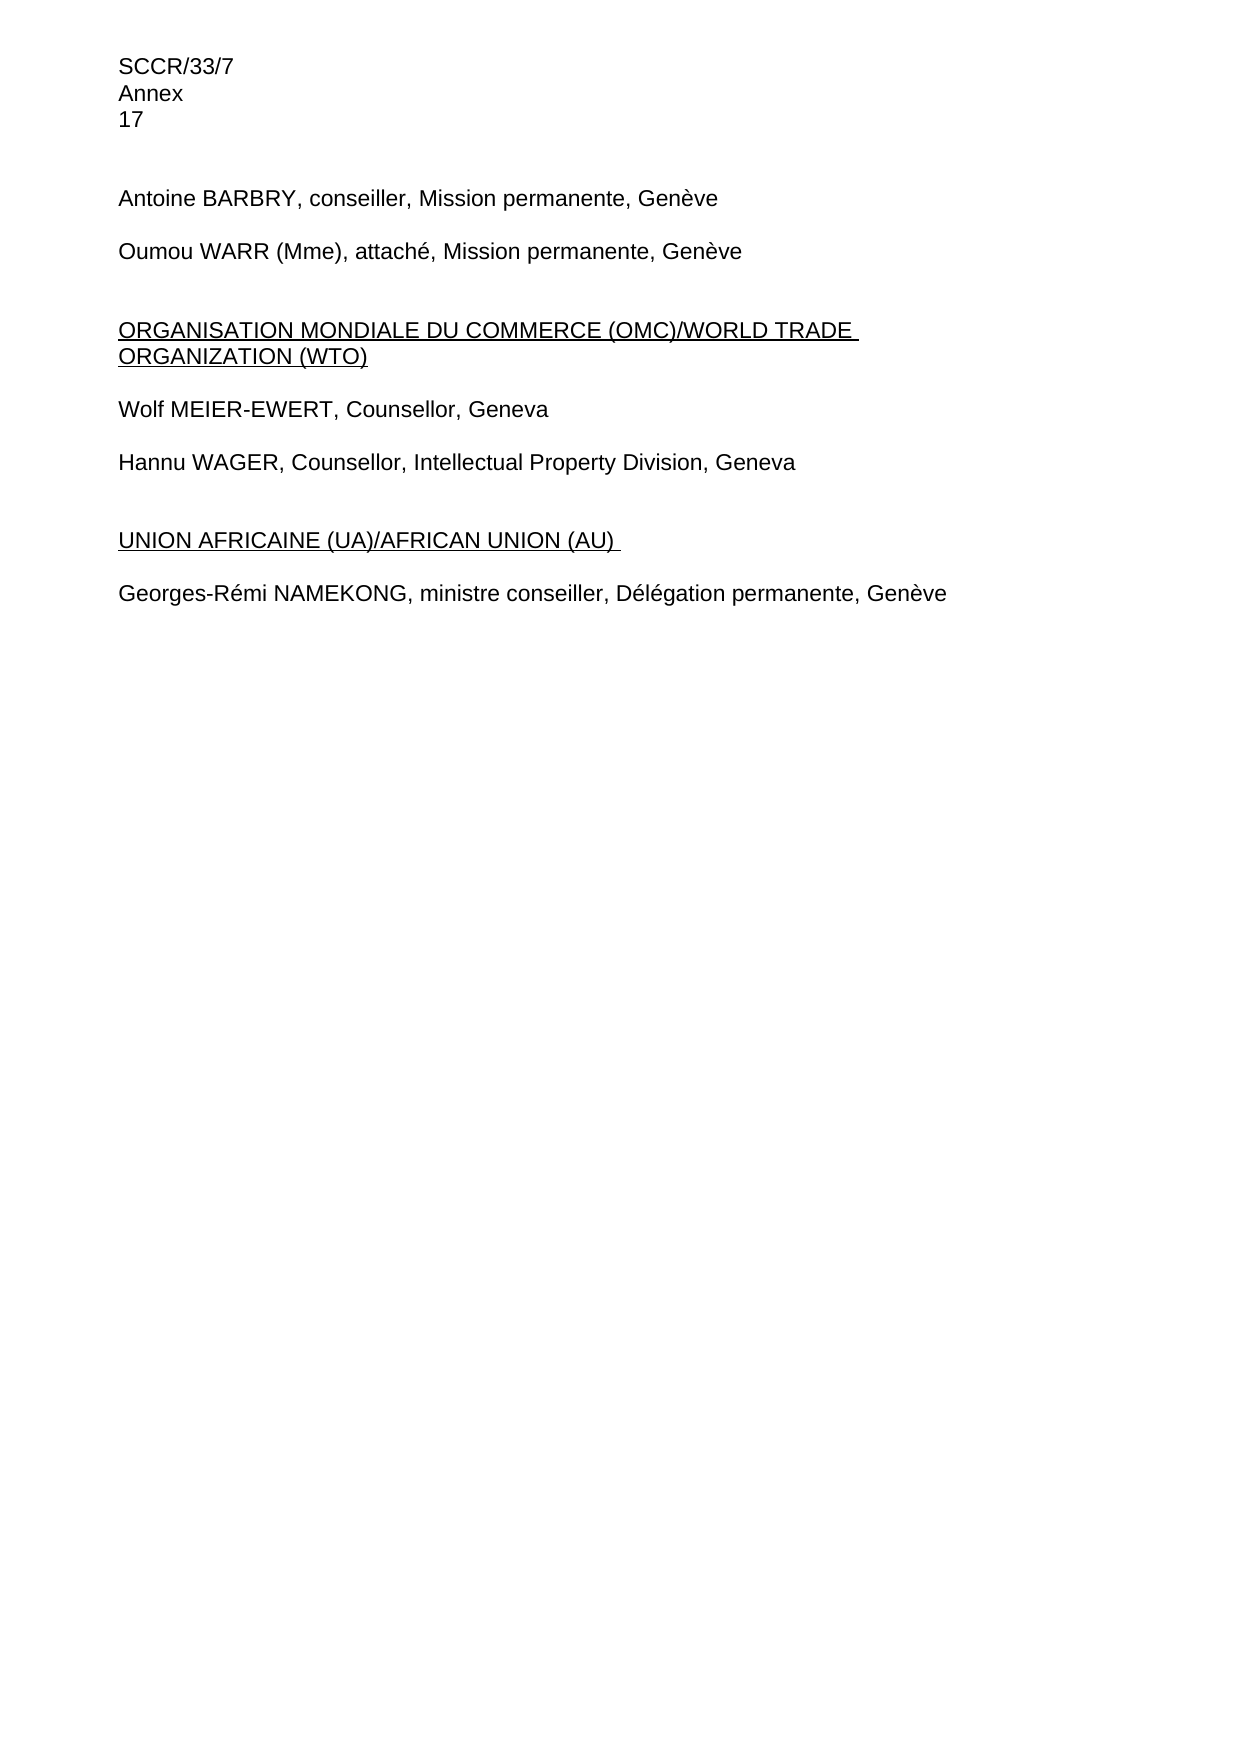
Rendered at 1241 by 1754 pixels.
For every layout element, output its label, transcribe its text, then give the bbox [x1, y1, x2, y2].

text Antoine BARBRY, conseiller, Mission permanente, Genève [118, 185, 1092, 211]
text Oumou WARR (Mme), attaché, Mission permanente, Genève [118, 238, 1092, 264]
text ORGANISATION MONDIALE DU COMMERCE (OMC)/WORLD TRADE [118, 317, 1092, 343]
text Georges-Rémi NAMEKONG, ministre conseiller, Délégation permanente, Genève [118, 580, 1092, 607]
text ORGANIZATION (WTO) [118, 343, 1092, 369]
text Hannu WAGER, Counsellor, Intellectual Property Division, Geneva [118, 448, 1092, 475]
text Wolf MEIER-EWERT, Counsellor, Geneva [118, 396, 1092, 422]
text UNION AFRICAINE (UA)/AFRICAN UNION (AU) [118, 527, 1092, 554]
